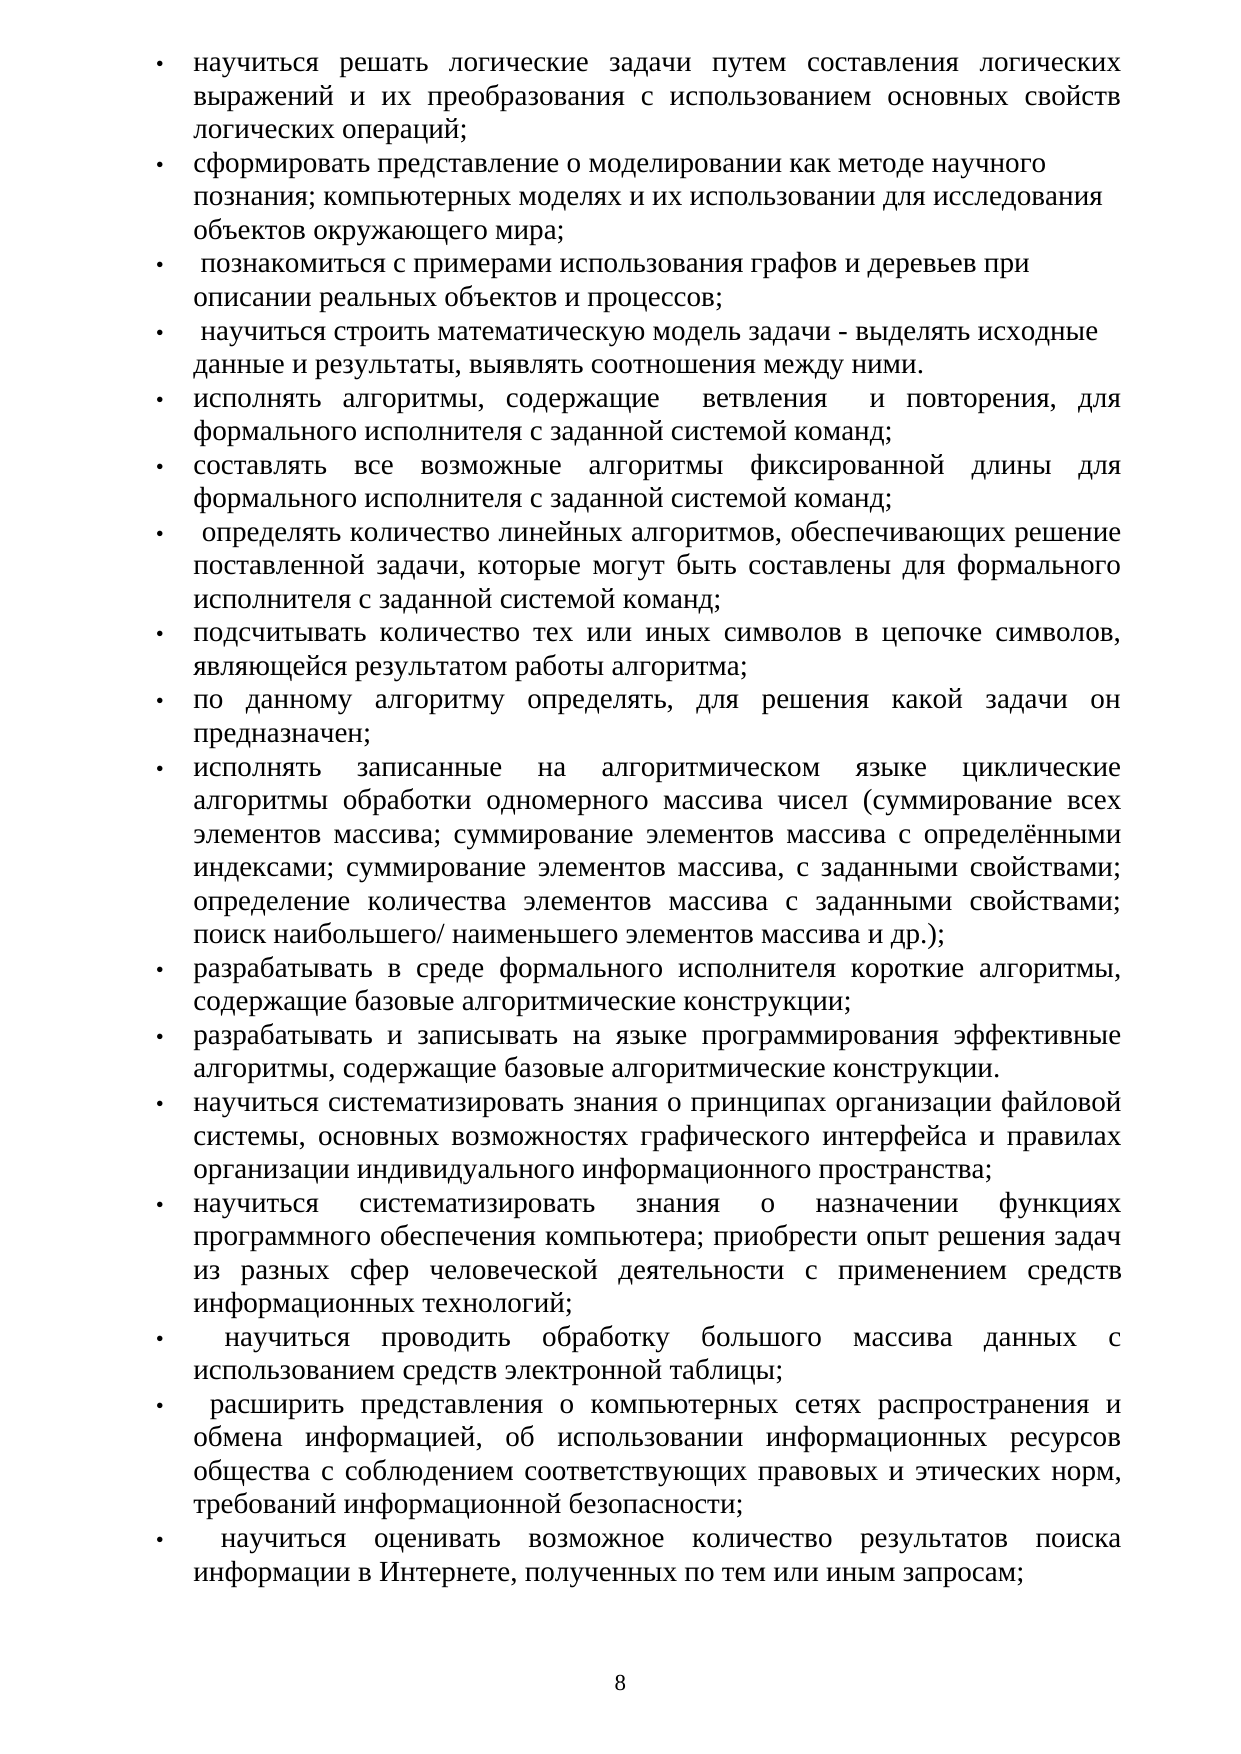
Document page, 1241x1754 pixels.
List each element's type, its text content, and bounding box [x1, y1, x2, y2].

list научиться систематизировать знания о назначении функциях программного обеспечения компьютера; приобрести опыт решения задач из разных сфер человеческой деятельности с применением средств информационных технологий; [156, 1185, 1122, 1319]
list познакомиться с примерами использования графов и деревьев при описании реальных объектов и процессов; [156, 246, 1122, 313]
list определять количество линейных алгоритмов, обеспечивающих решение поставленной задачи, которые могут быть составлены для формального исполнителя с заданной системой команд; [156, 514, 1122, 614]
list по данному алгоритму определять, для решения какой задачи он предназначен; [156, 682, 1122, 749]
list научиться систематизировать знания о принципах организации файловой системы, основных возможностях графического интерфейса и правилах организации индивидуального информационного пространства; [156, 1084, 1122, 1185]
list разрабатывать и записывать на языке программирования эффективные алгоритмы, содержащие базовые алгоритмические конструкции. [156, 1017, 1122, 1084]
list научиться решать логические задачи путем составления логических выражений и их преобразования с использованием основных свойств логических операций; [156, 44, 1122, 145]
list научиться строить математическую модель задачи - выделять исходные данные и результаты, выявлять соотношения между ними. [156, 313, 1122, 380]
list составлять все возможные алгоритмы фиксированной длины для формального исполнителя с заданной системой команд; [156, 447, 1122, 514]
list расширить представления о компьютерных сетях распространения и обмена информацией, об использовании информационных ресурсов общества с соблюдением соответствующих правовых и этических норм, требований информационной безопасности; [156, 1386, 1122, 1520]
list сформировать представление о моделировании как методе научного познания; компьютерных моделях и их использовании для исследования объектов окружающего мира; [156, 145, 1122, 246]
list исполнять алгоритмы, содержащие ветвления и повторения, для формального исполнителя с заданной системой команд; [156, 380, 1122, 447]
list подсчитывать количество тех или иных символов в цепочке символов, являющейся результатом работы алгоритма; [156, 614, 1122, 682]
list исполнять записанные на алгоритмическом языке циклические алгоритмы обработки одномерного массива чисел (суммирование всех элементов массива; суммирование элементов массива с определёнными индексами; суммирование элементов массива, с заданными свойствами; определение количества элементов массива с заданными свойствами; поиск наибольшего/ наименьшего элементов массива и др.); [156, 749, 1122, 950]
list научиться оценивать возможное количество результатов поиска информации в Интернете, полученных по тем или иным запросам; [156, 1520, 1122, 1587]
list научиться проводить обработку большого массива данных с использованием средств электронной таблицы; [156, 1319, 1122, 1386]
list разрабатывать в среде формального исполнителя короткие алгоритмы, содержащие базовые алгоритмические конструкции; [156, 950, 1122, 1017]
